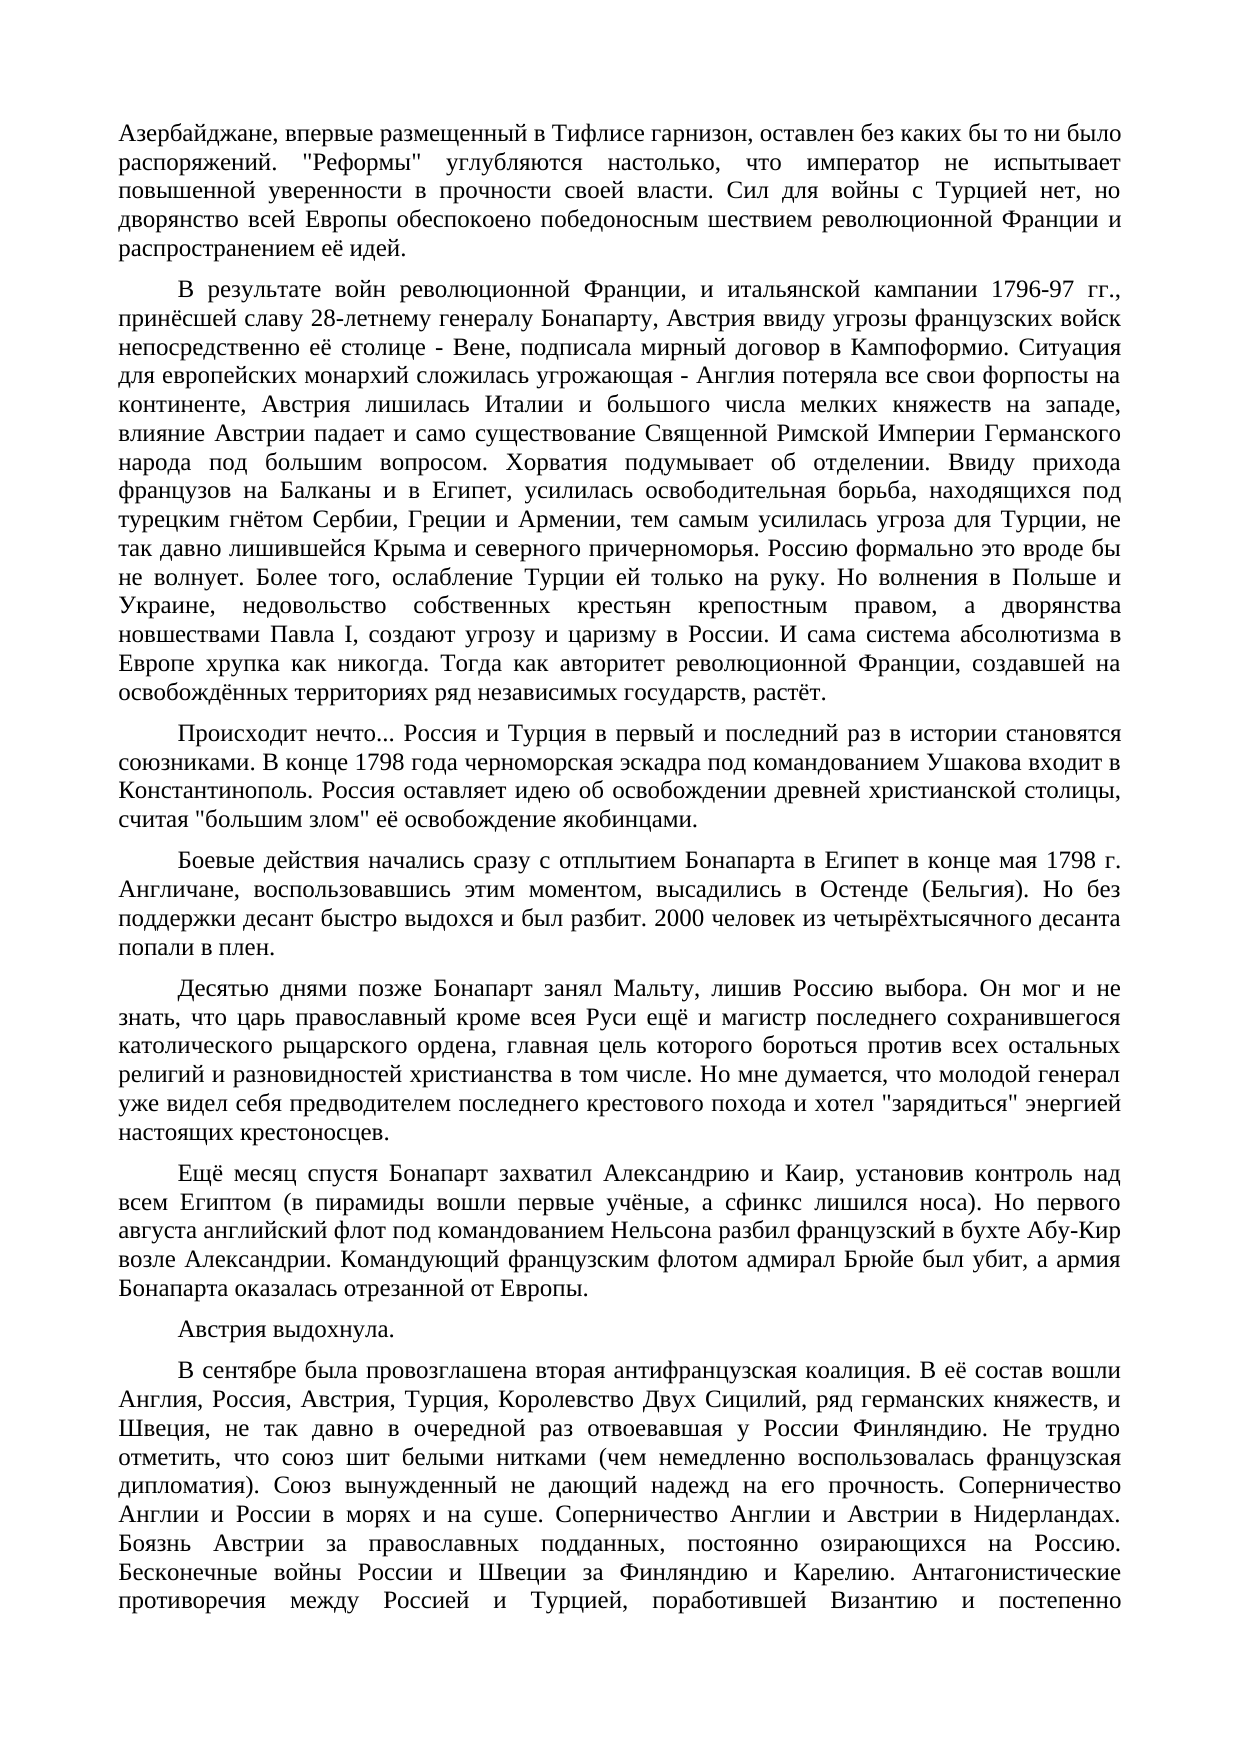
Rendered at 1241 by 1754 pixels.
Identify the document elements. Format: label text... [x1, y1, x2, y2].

text Боевые действия начались сразу с отплытием Бонапарта в Египет в конце мая 1798 г. Англичане, воспользовавшись этим моментом, высадились в Остенде (Бельгия). Но без поддержки десант быстро выдохся и был разбит. 2000 человек из четырёхтысячного десанта попали в плен. [118, 846, 1122, 961]
text Происходит нечто... Россия и Турция в первый и последний раз в истории становятся союзниками. В конце 1798 года черноморская эскадра под командованием Ушакова входит в Константинополь. Россия оставляет идею об освобождении древней христианской столицы, считая "большим злом" её освобождение якобинцами. [118, 718, 1122, 833]
text В результате войн революционной Франции, и итальянской кампании 1796-97 гг., принёсшей славу 28-летнему генералу Бонапарту, Австрия ввиду угрозы французских войск непосредственно её столице - Вене, подписала мирный договор в Кампоформио. Ситуация для европейских монархий сложилась угрожающая - Англия потеряла все свои форпосты на континенте, Австрия лишилась Италии и большого числа мелких княжеств на западе, влияние Австрии падает и само существование Священной Римской Империи Германского народа под большим вопросом. Хорватия подумывает об отделении. Ввиду прихода французов на Балканы и в Египет, усилилась освободительная борьба, находящихся под турецким гнётом Сербии, Греции и Армении, тем самым усилилась угроза для Турции, не так давно лишившейся Крыма и северного причерноморья. Россию формально это вроде бы не волнует. Более того, ослабление Турции ей только на руку. Но волнения в Польше и Украине, недовольство собственных крестьян крепостным правом, а дворянства новшествами Павла I, создают угрозу и царизму в России. И сама система абсолютизма в Европе хрупка как никогда. Тогда как авторитет революционной Франции, создавшей на освобождённых территориях ряд независимых государств, растёт. [118, 274, 1122, 706]
text Ещё месяц спустя Бонапарт захватил Александрию и Каир, установив контроль над всем Египтом (в пирамиды вошли первые учёные, а сфинкс лишился носа). Но первого августа английский флот под командованием Нельсона разбил французский в бухте Абу-Кир возле Александрии. Командующий французским флотом адмирал Брюйе был убит, а армия Бонапарта оказалась отрезанной от Европы. [118, 1158, 1122, 1302]
text Десятью днями позже Бонапарт занял Мальту, лишив Россию выбора. Он мог и не знать, что царь православный кроме всея Руси ещё и магистр последнего сохранившегося католического рыцарского ордена, главная цель которого бороться против всех остальных религий и разновидностей христианства в том числе. Но мне думается, что молодой генерал уже видел себя предводителем последнего крестового похода и хотел "зарядиться" энергией настоящих крестоносцев. [118, 973, 1122, 1146]
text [118, 118, 1122, 262]
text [118, 1356, 1122, 1614]
text Австрия выдохнула. [118, 1314, 1122, 1343]
